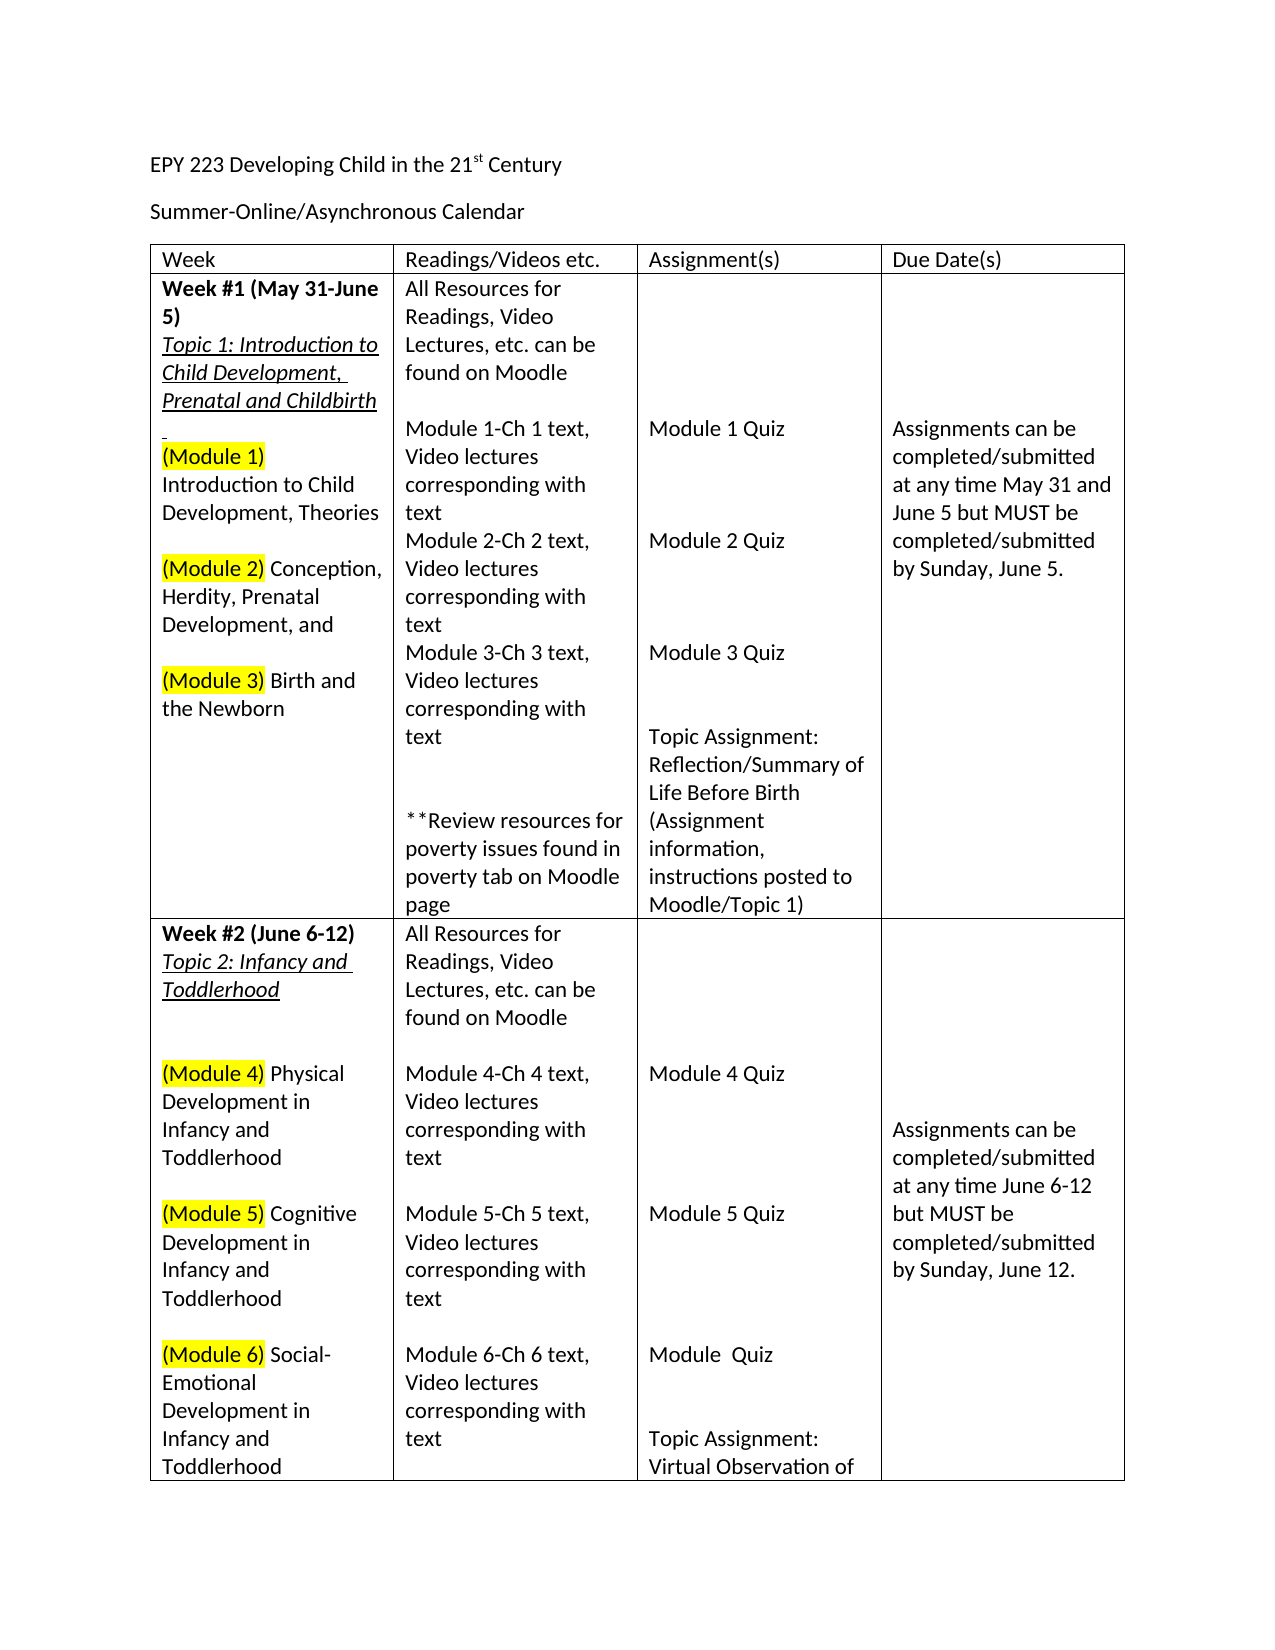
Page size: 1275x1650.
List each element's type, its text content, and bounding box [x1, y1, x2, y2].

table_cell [394, 919, 637, 1480]
text Summer-Online/Asynchronous Calendar [150, 197, 1125, 225]
text EPY 223 Developing Child in the 21st Century [150, 150, 1125, 178]
table_cell Week #1 (May 31-June 5) Topic 1: Introduction to Child Development, Prenatal and Childbirth (Module 1) Introduction to Child Development, Theories (Module 2) Conception, Herdity, Prenatal Development, and (Module 3) Birth and the Newborn [151, 274, 393, 918]
table_cell Assignments can be completed/submitted at any time May 31 and June 5 but MUST be completed/submitted by Sunday, June 5. [882, 274, 1124, 918]
table_header Week [151, 245, 393, 273]
table_header Due Date(s) [882, 245, 1124, 273]
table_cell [882, 919, 1124, 1480]
table_header Readings/Videos etc. [394, 245, 637, 273]
table_cell Module 1 Quiz Module 2 Quiz Module 3 Quiz Topic Assignment: Reflection/Summary of Life Before Birth (Assignment information, instructions posted to Moodle/Topic 1) [638, 274, 881, 918]
table_header Assignment(s) [638, 245, 881, 273]
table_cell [638, 919, 881, 1480]
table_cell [151, 919, 393, 1480]
table_cell All Resources for Readings, Video Lectures, etc. can be found on Moodle Module 1-Ch 1 text, Video lectures corresponding with text Module 2-Ch 2 text, Video lectures corresponding with text Module 3-Ch 3 text, Video lectures corresponding with text **Review resources for poverty issues found in poverty tab on Moodle page [394, 274, 637, 918]
